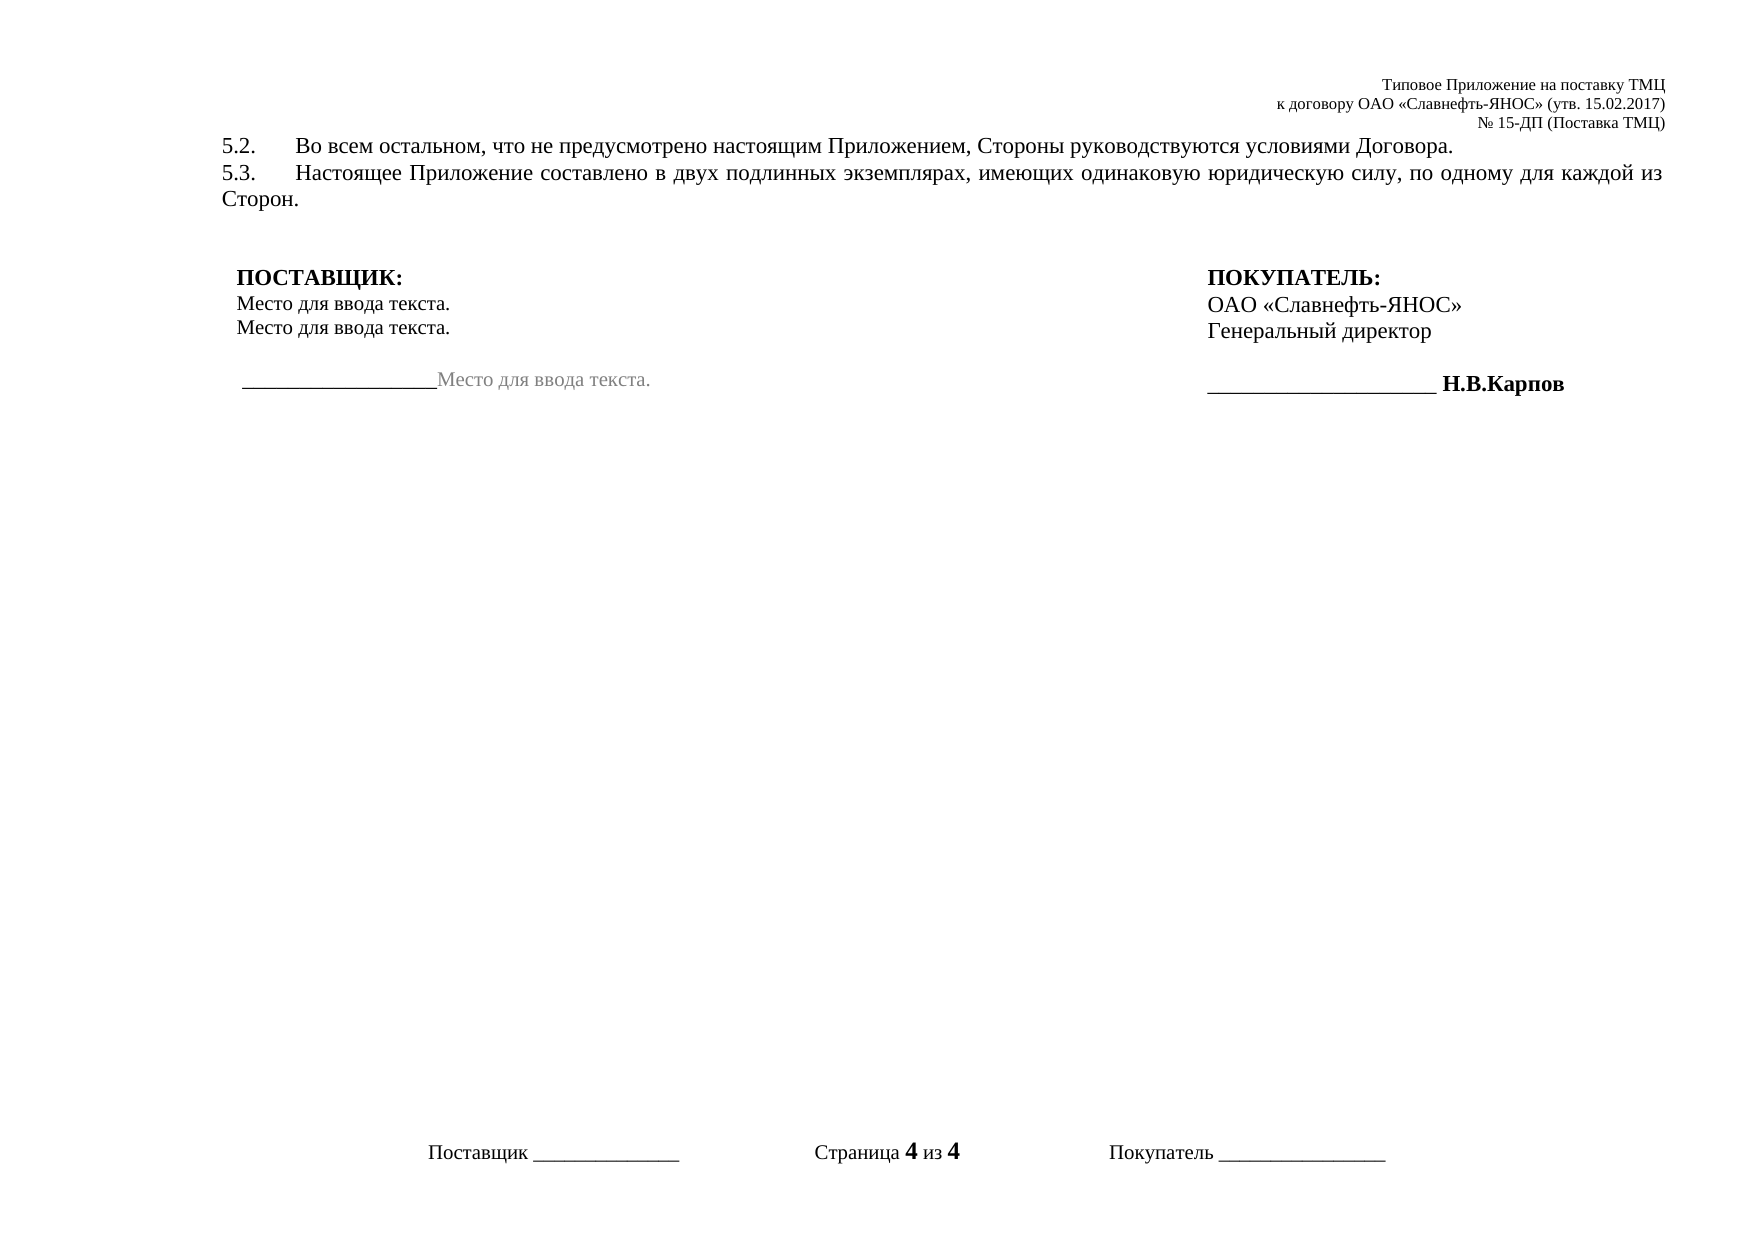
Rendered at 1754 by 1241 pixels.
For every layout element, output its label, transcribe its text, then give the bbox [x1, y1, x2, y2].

text 5.3. Настоящее Приложение составлено в двух подлинных экземплярах, имеющих одинаковую юридическую силу, по одному для каждой из Сторон. [222, 159, 1665, 212]
text 5.2. Во всем остальном, что не предусмотрено настоящим Приложением, Стороны руководствуются условиями Договора. [222, 132, 1665, 159]
table_header ПОКУПАТЕЛЬ: ОАО «Славнефть-ЯНОС» Генеральный директор ____________________ [1196, 264, 1734, 419]
table_header ПОСТАВЩИК: [135, 264, 1196, 419]
